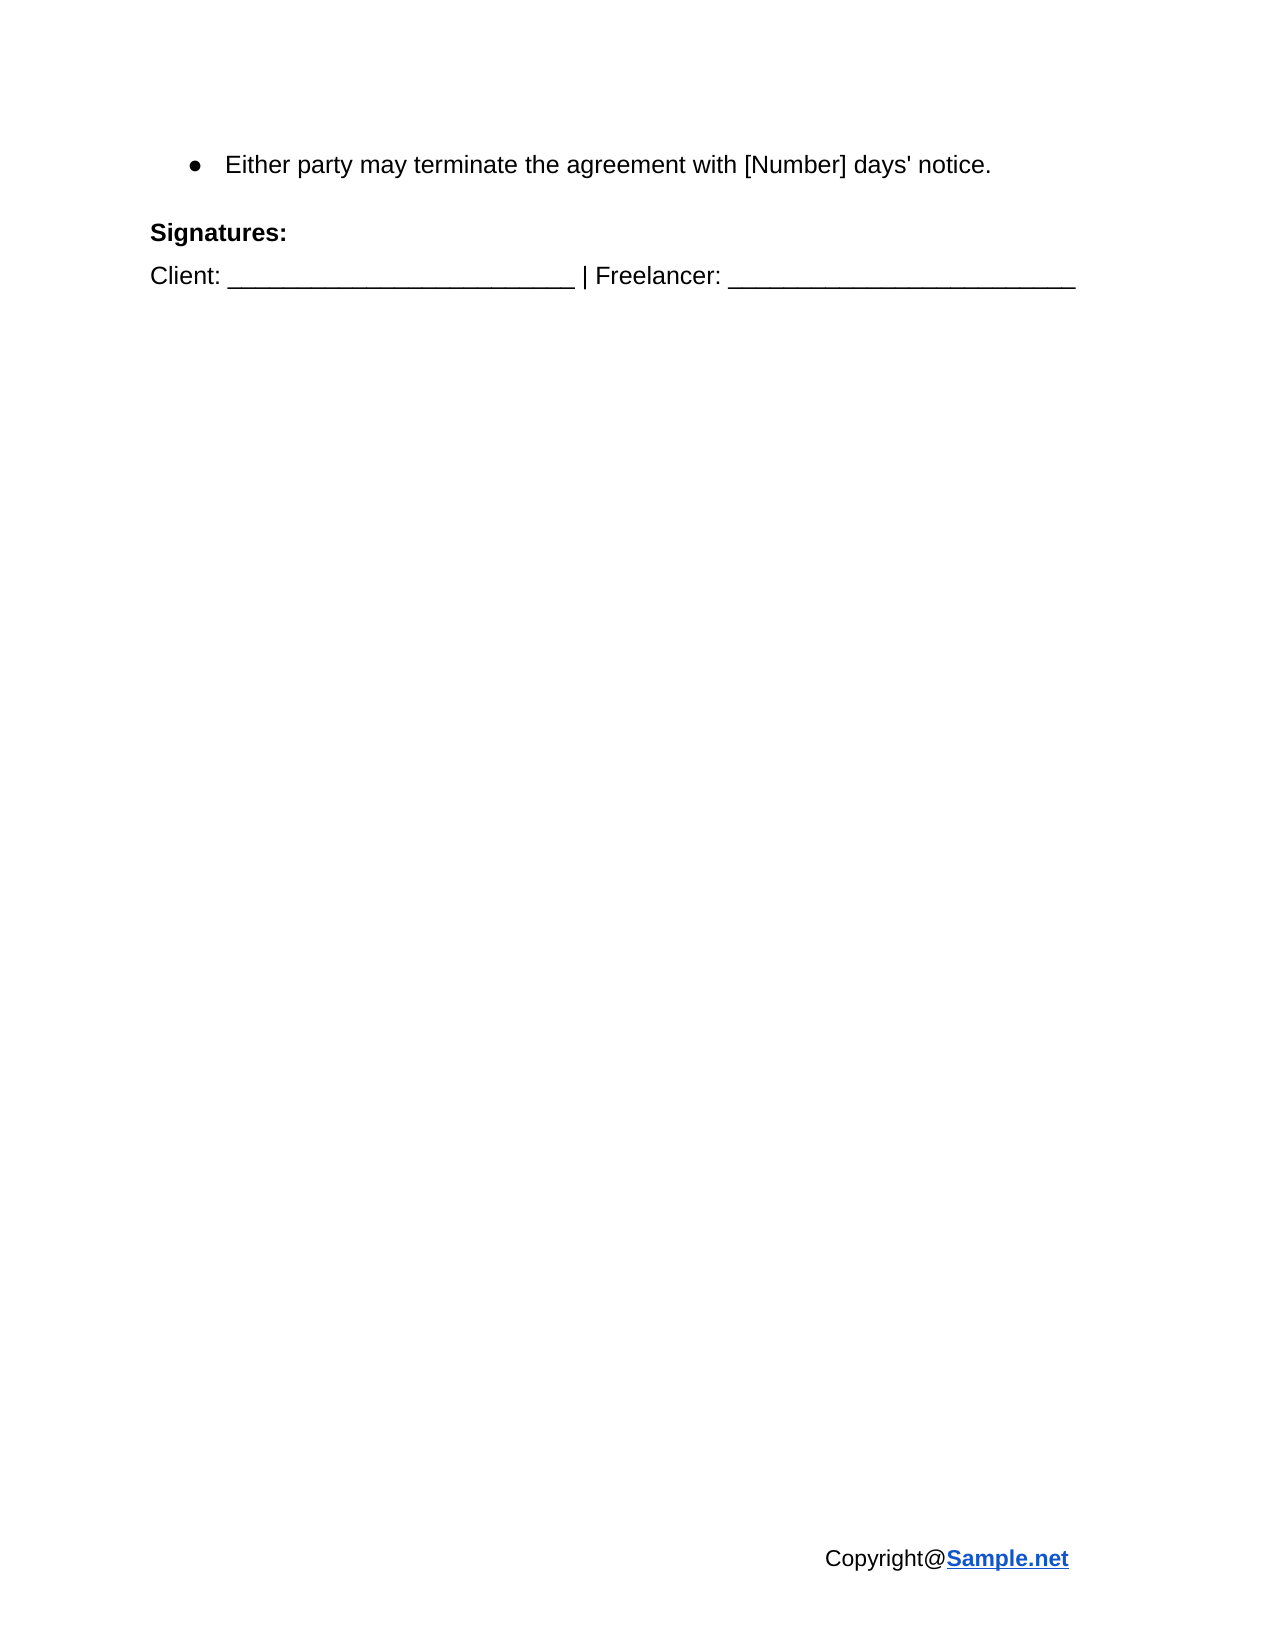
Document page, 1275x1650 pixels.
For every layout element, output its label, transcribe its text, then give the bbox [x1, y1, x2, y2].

list Either party may terminate the agreement with [Number] days' notice. [187, 150, 1125, 179]
text Signatures: Client: _________________________ | Freelancer: _________________________ [150, 218, 1125, 290]
